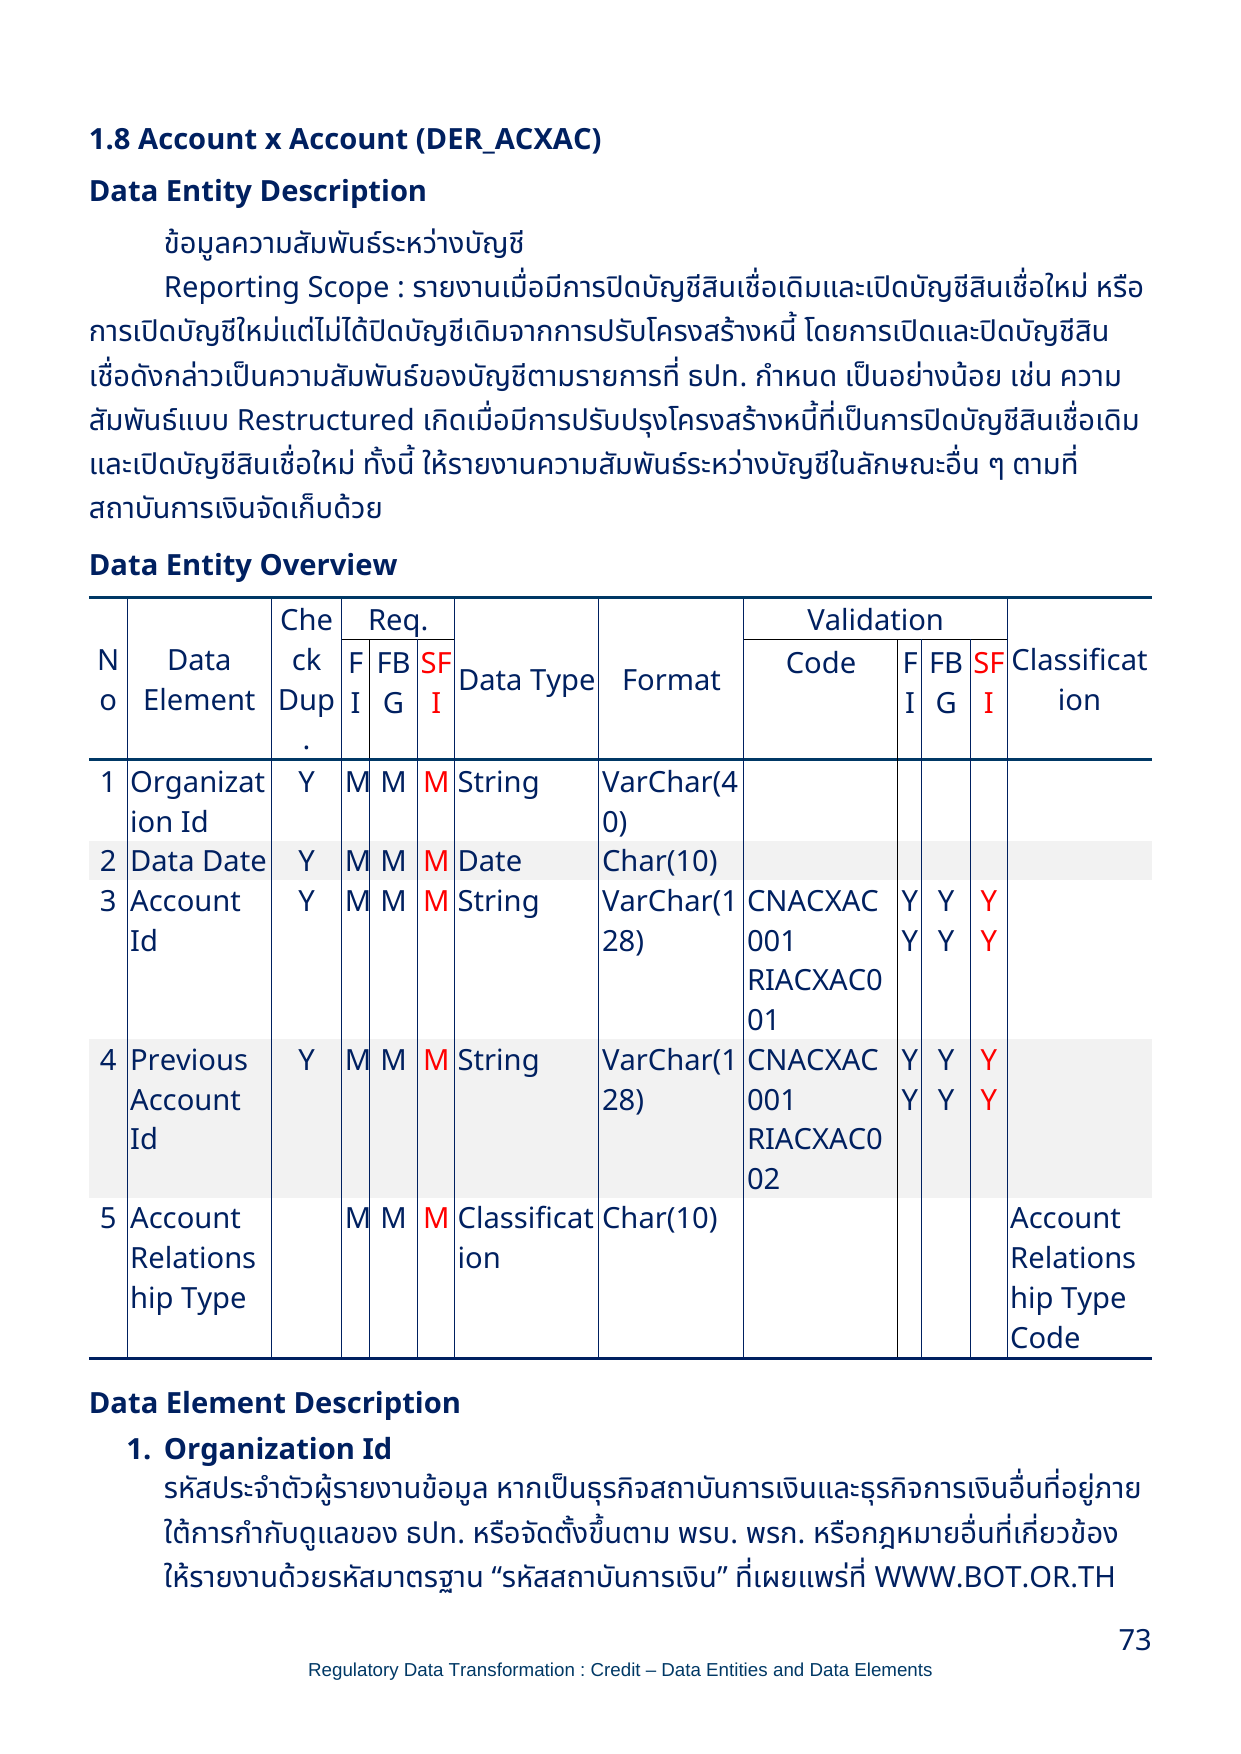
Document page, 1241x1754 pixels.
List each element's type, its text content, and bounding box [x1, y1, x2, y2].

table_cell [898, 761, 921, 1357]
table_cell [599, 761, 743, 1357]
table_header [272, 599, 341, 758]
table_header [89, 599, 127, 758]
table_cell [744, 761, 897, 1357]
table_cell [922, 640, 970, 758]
text Data Element Description [89, 1382, 1152, 1422]
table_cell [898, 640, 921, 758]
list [164, 1468, 1152, 1601]
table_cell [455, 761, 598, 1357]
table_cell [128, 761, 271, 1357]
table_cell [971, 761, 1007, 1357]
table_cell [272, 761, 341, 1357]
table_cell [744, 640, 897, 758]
text Data Entity Description [89, 170, 1152, 210]
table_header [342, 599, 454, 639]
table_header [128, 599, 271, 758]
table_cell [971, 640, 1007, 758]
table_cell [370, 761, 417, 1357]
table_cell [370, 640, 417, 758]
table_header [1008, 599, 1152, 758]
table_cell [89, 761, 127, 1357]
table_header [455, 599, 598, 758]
text Reporting Scope : รายงานเมื่อมีการปิดบัญชีสินเชื่อเดิมและเปิดบัญชีสินเชื่อใหม่ หรือการเปิดบัญชีใหม่แต่ไม่ได้ปิดบัญชีเดิมจากการปรับโครงสร้างหนี้ โดยการเปิดและปิดบัญชีสินเชื่อดังกล่าวเป็นความสัมพันธ์ของบัญชีตามรายการที่ ธปท. กำหนด เป็นอย่างน้อย เช่น ความสัมพันธ์แบบ Restructured เกิดเมื่อมีการปรับปรุงโครงสร้างหนี้ที่เป็นการปิดบัญชีสินเชื่อเดิมและเปิดบัญชีสินเชื่อใหม่ ทั้งนี้ ให้รายงานความสัมพันธ์ระหว่างบัญชีในลักษณะอื่น ๆ ตามที่สถาบันการเงินจัดเก็บด้วย [89, 267, 1152, 532]
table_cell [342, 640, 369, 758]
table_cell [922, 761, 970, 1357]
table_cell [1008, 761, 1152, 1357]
list Organization Id [126, 1428, 1152, 1468]
text Data Entity Overview [89, 544, 1152, 584]
text ข้อมูลความสัมพันธ์ระหว่างบัญชี [89, 222, 1152, 267]
subtitle 1.8 Account x Account (DER_ACXAC) [89, 118, 1152, 158]
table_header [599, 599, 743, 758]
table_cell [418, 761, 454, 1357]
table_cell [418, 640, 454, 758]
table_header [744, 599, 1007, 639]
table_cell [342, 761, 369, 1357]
